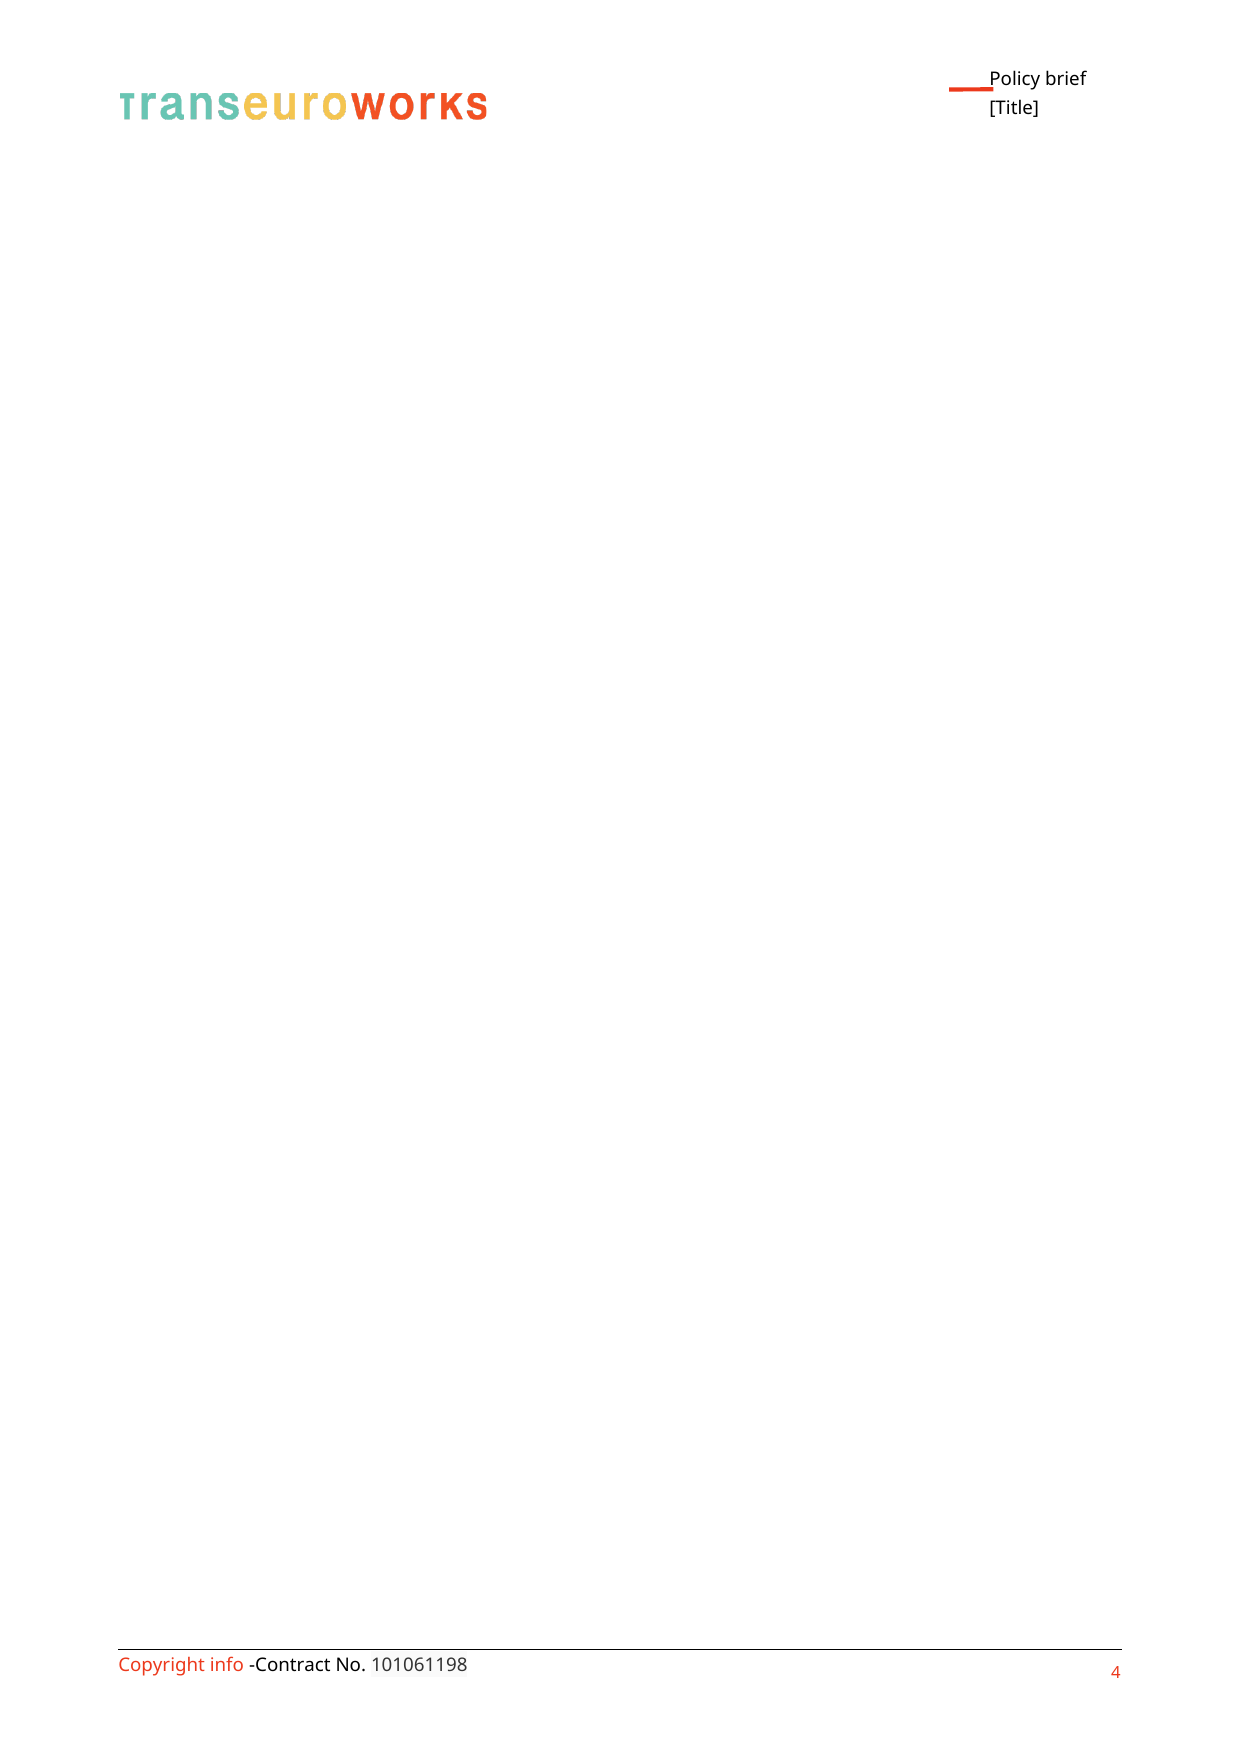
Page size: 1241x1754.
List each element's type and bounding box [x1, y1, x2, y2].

picture [120, 93, 487, 120]
